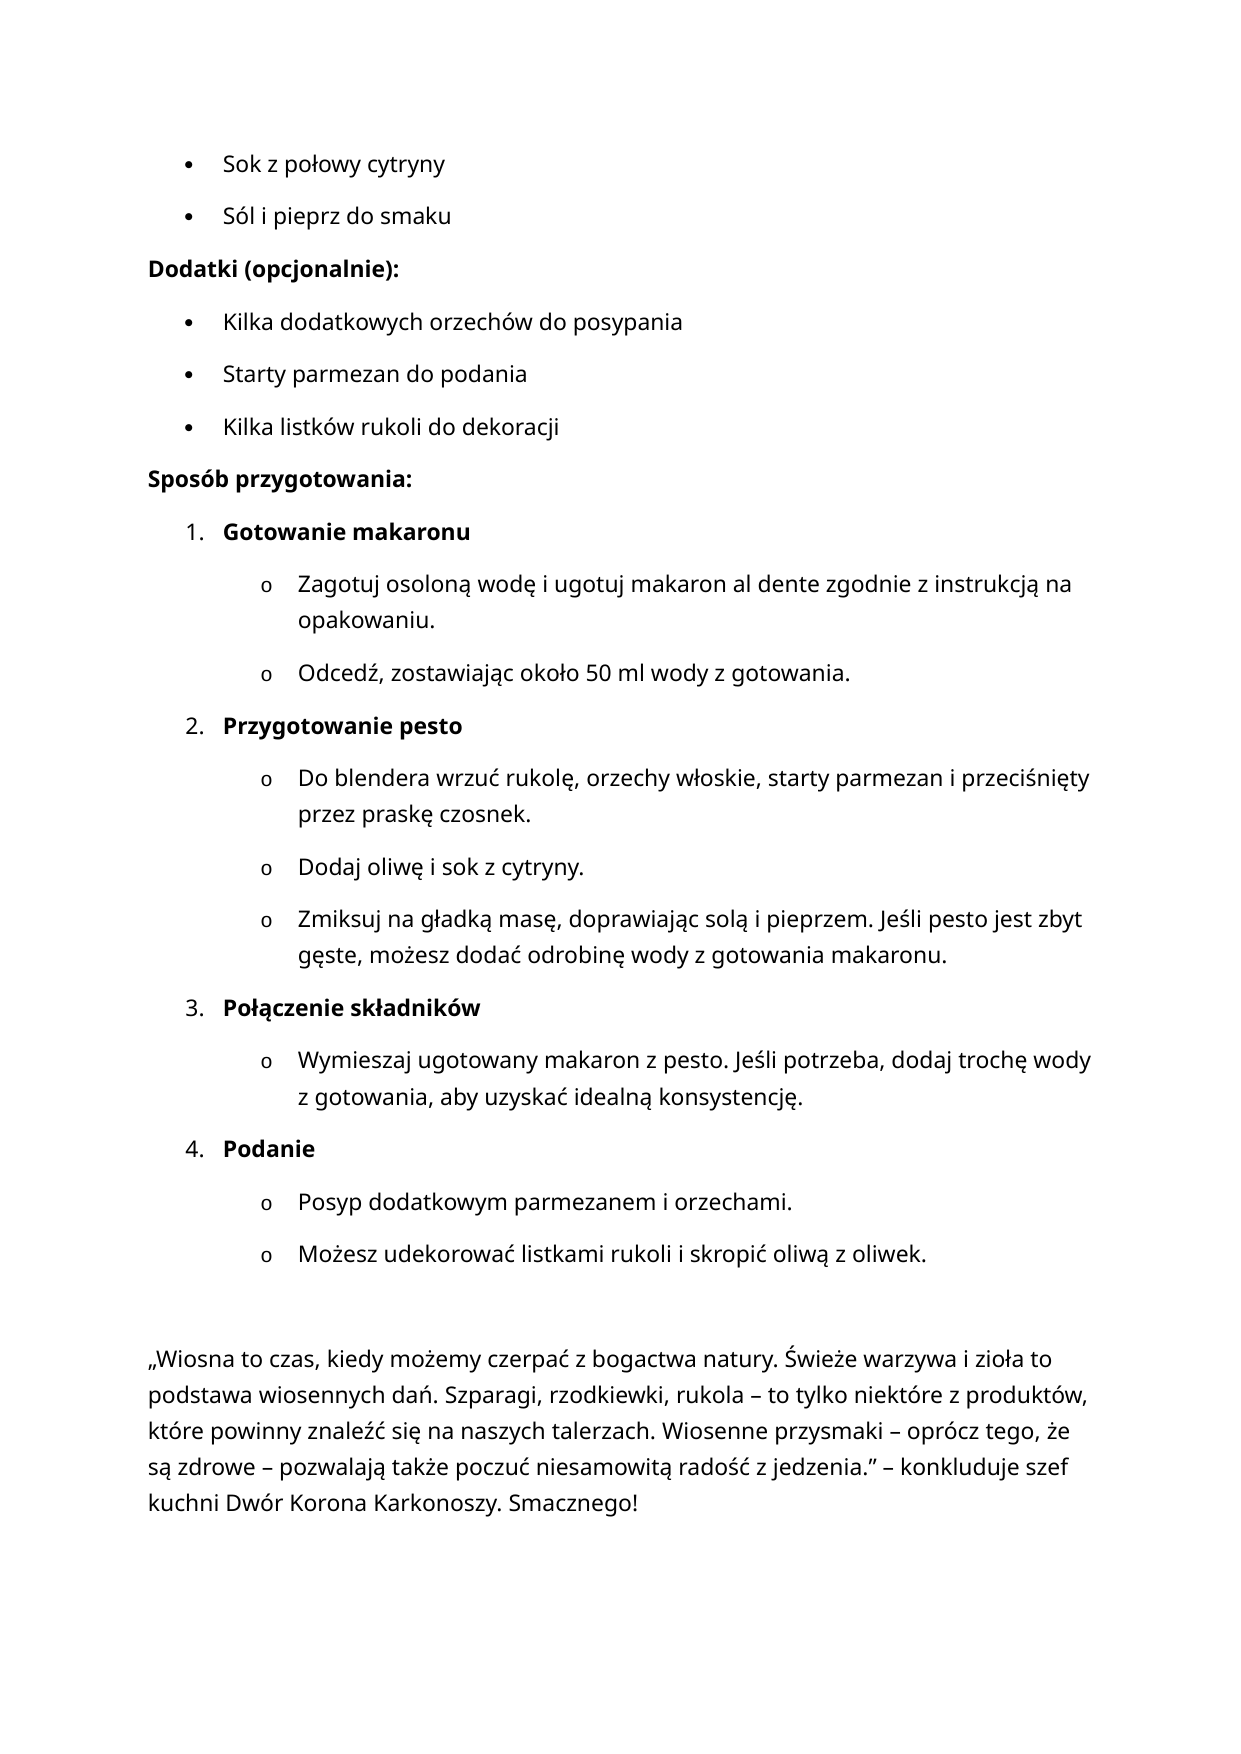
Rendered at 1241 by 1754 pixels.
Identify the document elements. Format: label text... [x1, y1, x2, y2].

list Podanie [185, 1133, 1093, 1164]
list Wymieszaj ugotowany makaron z pesto. Jeśli potrzeba, dodaj trochę wody z gotowania, aby uzyskać idealną konsystencję. [260, 1044, 1093, 1112]
list Przygotowanie pesto [185, 709, 1093, 741]
text „Wiosna to czas, kiedy możemy czerpać z bogactwa natury. Świeże warzywa i zioła to podstawa wiosennych dań. Szparagi, rzodkiewki, rukola – to tylko niektóre z produktów, które powinny znaleźć się na naszych talerzach. Wiosenne przysmaki – oprócz tego, że są zdrowe – pozwalają także poczuć niesamowitą radość z jedzenia.” – konkluduje szef kuchni Dwór Korona Karkonoszy. Smacznego! [148, 1343, 1093, 1518]
list Odcedź, zostawiając około 50 ml wody z gotowania. [260, 657, 1093, 688]
list Gotowanie makaronu [185, 516, 1093, 547]
text Sposób przygotowania: [148, 463, 1093, 494]
list Kilka listków rukoli do dekoracji [185, 411, 1093, 442]
list Sok z połowy cytryny [185, 148, 1093, 179]
list Do blendera wrzuć rukolę, orzechy włoskie, starty parmezan i przeciśnięty przez praskę czosnek. [260, 762, 1093, 829]
list Starty parmezan do podania [185, 358, 1093, 389]
list Możesz udekorować listkami rukoli i skropić oliwą z oliwek. [260, 1238, 1093, 1269]
list Sól i pieprz do smaku [185, 200, 1093, 231]
list Posyp dodatkowym parmezanem i orzechami. [260, 1186, 1093, 1217]
list Połączenie składników [185, 992, 1093, 1023]
list Dodaj oliwę i sok z cytryny. [260, 851, 1093, 882]
text Dodatki (opcjonalnie): [148, 253, 1093, 284]
list Zagotuj osoloną wodę i ugotuj makaron al dente zgodnie z instrukcją na opakowaniu. [260, 568, 1093, 636]
list Kilka dodatkowych orzechów do posypania [185, 305, 1093, 337]
list Zmiksuj na gładką masę, doprawiając solą i pieprzem. Jeśli pesto jest zbyt gęste, możesz dodać odrobinę wody z gotowania makaronu. [260, 903, 1093, 971]
